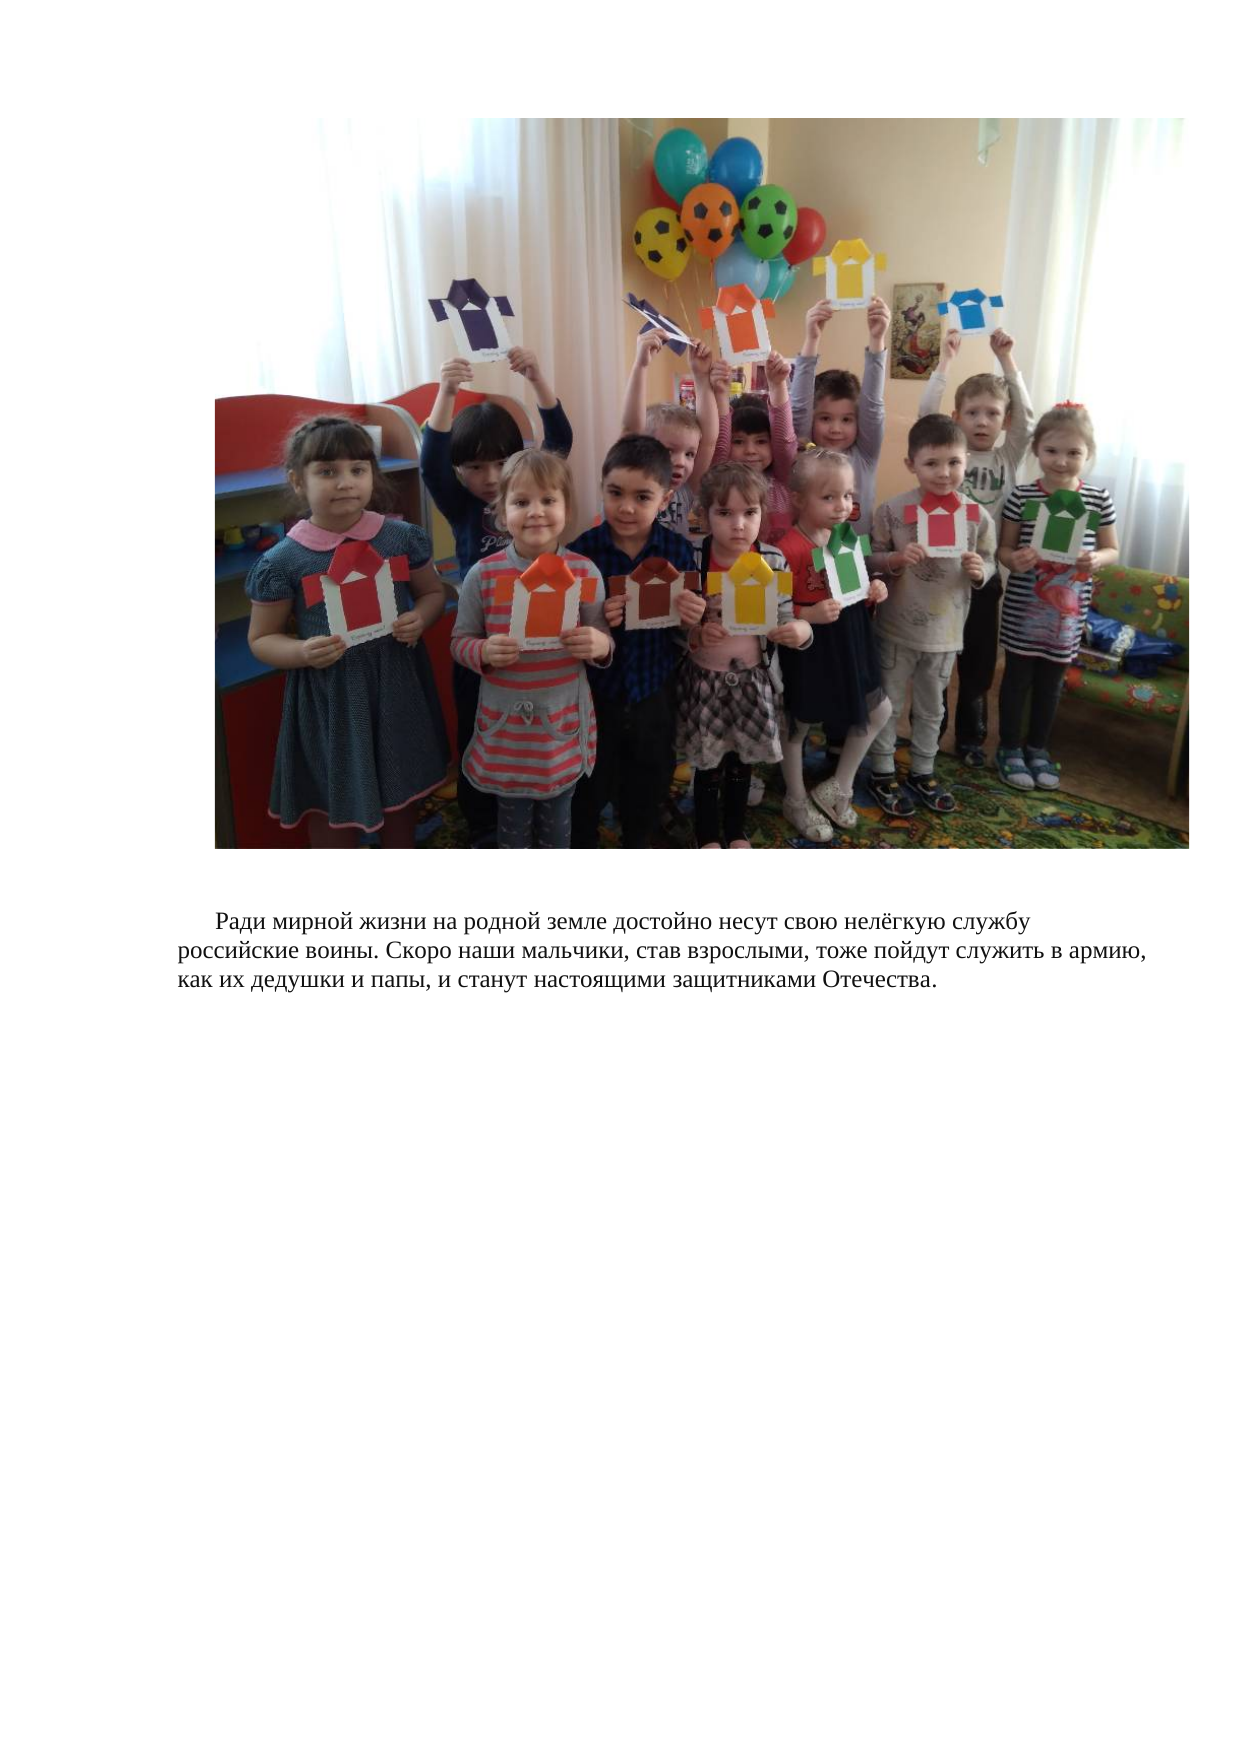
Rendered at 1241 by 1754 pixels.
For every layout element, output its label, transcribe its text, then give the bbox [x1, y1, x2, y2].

text Ради мирной жизни на родной земле достойно несут свою нелёгкую службу российские воины. Скоро наши мальчики, став взрослыми, тоже пойдут служить в армию, как их дедушки и папы, и станут настоящими защитниками Отечества. [177, 906, 1152, 993]
picture [214, 118, 1190, 849]
